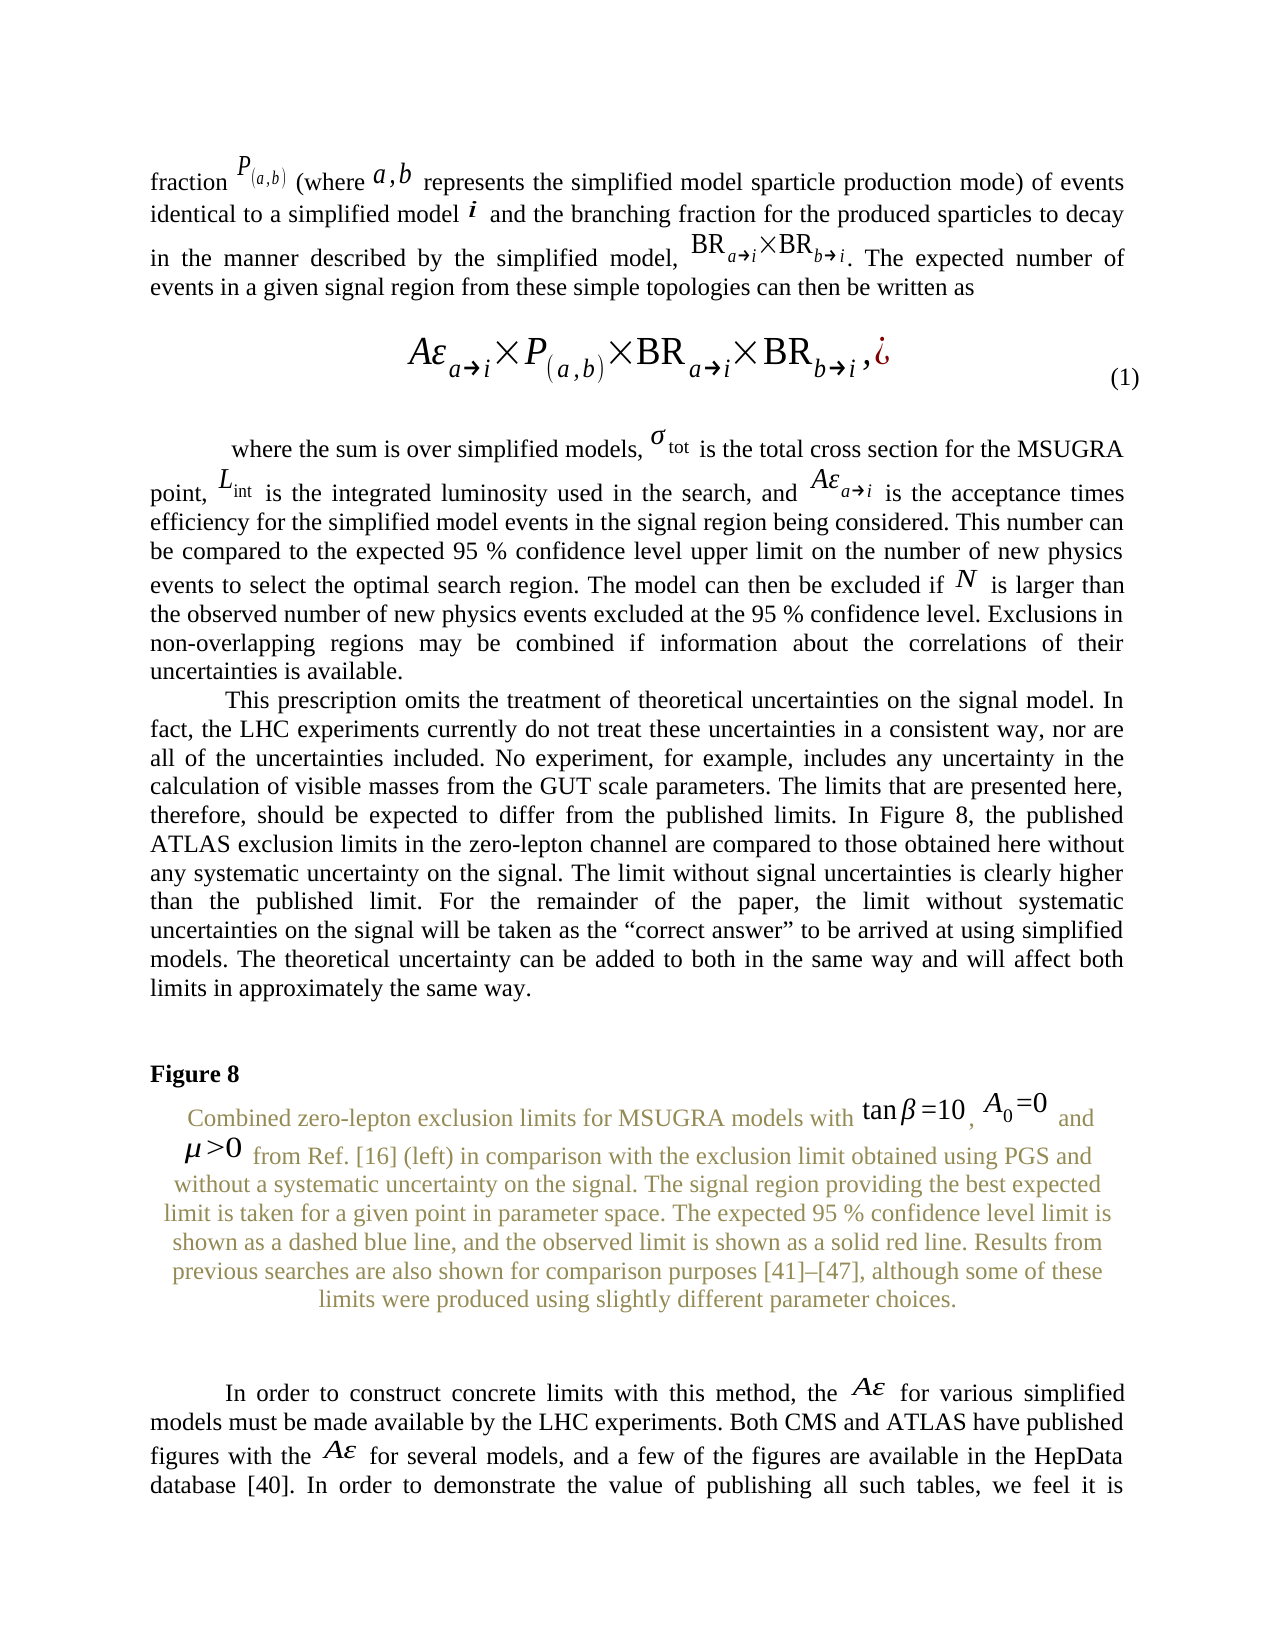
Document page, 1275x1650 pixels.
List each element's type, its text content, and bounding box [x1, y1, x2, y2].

text Figure 8 [150, 1059, 1125, 1088]
text This prescription omits the treatment of theoretical uncertainties on the signal model. In fact, the LHC experiments currently do not treat these uncertainties in a consistent way, nor are all of the uncertainties included. No experiment, for example, includes any uncertainty in the calculation of visible masses from the GUT scale parameters. The limits that are presented here, therefore, should be expected to differ from the published limits. In Figure 8, the published ATLAS exclusion limits in the zero-lepton channel are compared to those obtained here without any systematic uncertainty on the signal. The limit without signal uncertainties is clearly higher than the published limit. For the remainder of the paper, the limit without systematic uncertainties on the signal will be taken as the “correct answer” to be arrived at using simplified models. The theoretical uncertainty can be added to both in the same way and will affect both limits in approximately the same way. [150, 685, 1125, 1001]
text (1) [150, 329, 1125, 391]
text where the sum is over simplified models, is the total cross section for the MSUGRA point, is the integrated luminosity used in the search, and is the acceptance times efficiency for the simplified model events in the signal region being considered. This number can be compared to the expected 95 % confidence level upper limit on the number of new physics events to select the optimal search region. The model can then be excluded if is larger than the observed number of new physics events excluded at the 95 % confidence level. Exclusions in non-overlapping regions may be combined if information about the correlations of their uncertainties is available. [150, 419, 1125, 685]
text Combined zero-lepton exclusion limits for MSUGRA models with , and from Ref. [16] (left) in comparison with the exclusion limit obtained using PGS and without a systematic uncertainty on the signal. The signal region providing the best expected limit is taken for a given point in parameter space. The expected 95 % confidence level limit is shown as a dashed blue line, and the observed limit is shown as a solid red line. Results from previous searches are also shown for comparison purposes [41]–[47], although some of these limits were produced using slightly different parameter choices. [150, 1088, 1125, 1313]
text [150, 1373, 1125, 1499]
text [150, 150, 1125, 301]
